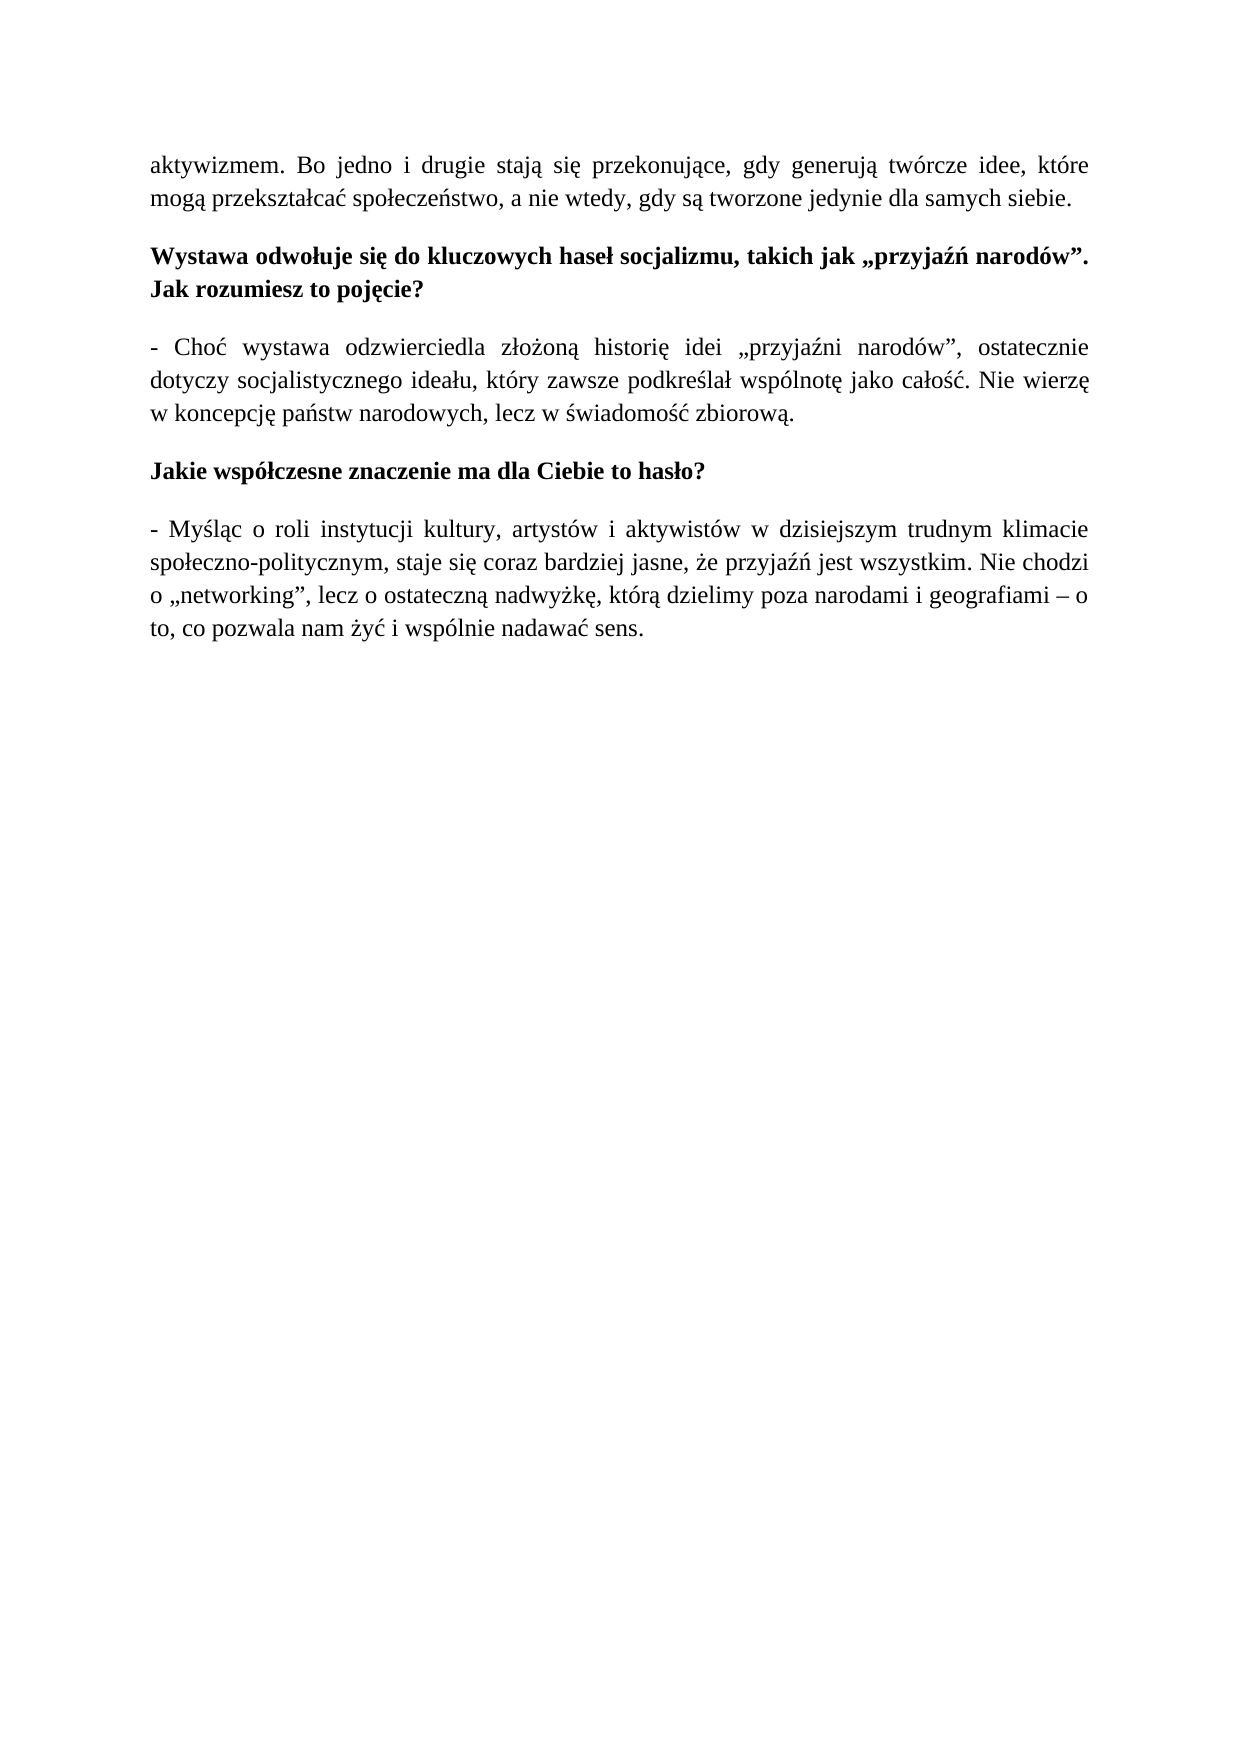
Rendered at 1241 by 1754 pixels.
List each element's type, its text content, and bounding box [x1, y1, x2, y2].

text - Myśląc o roli instytucji kultury, artystów i aktywistów w dzisiejszym trudnym klimacie społeczno-politycznym, staje się coraz bardziej jasne, że przyjaźń jest wszystkim. Nie chodzi o „networking”, lecz o ostateczną nadwyżkę, którą dzielimy poza narodami i geografiami – o to, co pozwala nam żyć i wspólnie nadawać sens. [150, 514, 1090, 642]
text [150, 150, 1090, 212]
text Jakie współczesne znaczenie ma dla Ciebie to hasło? [150, 456, 1090, 485]
text Wystawa odwołuje się do kluczowych haseł socjalizmu, takich jak „przyjaźń narodów”. Jak rozumiesz to pojęcie? [150, 241, 1090, 303]
text - Choć wystawa odzwierciedla złożoną historię idei „przyjaźni narodów”, ostatecznie dotyczy socjalistycznego ideału, który zawsze podkreślał wspólnotę jako całość. Nie wierzę w koncepcję państw narodowych, lecz w świadomość zbiorową. [150, 332, 1090, 427]
